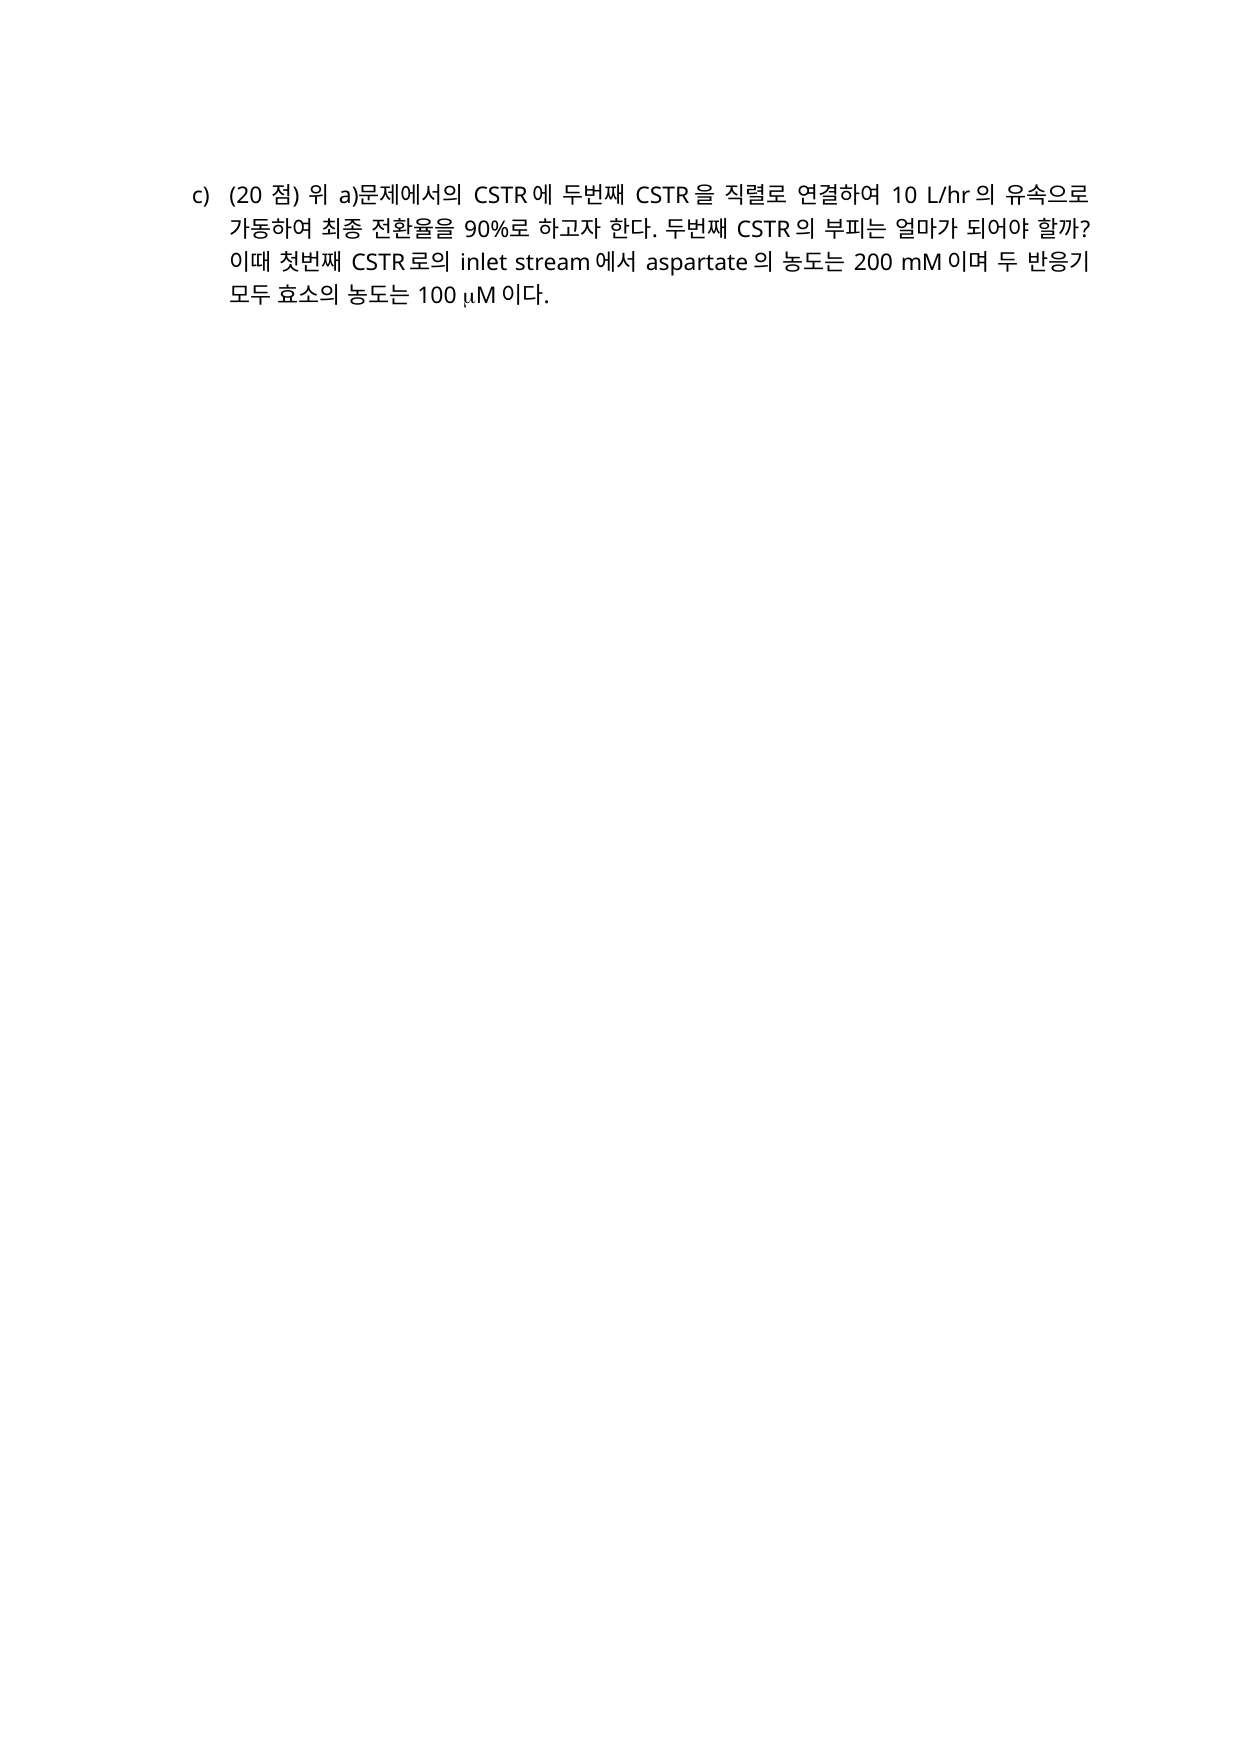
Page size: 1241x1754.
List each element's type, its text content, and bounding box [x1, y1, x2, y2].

list (20 점) 위 a)문제에서의 CSTR에 두번째 CSTR을 직렬로 연결하여 10 L/hr의 유속으로 가동하여 최종 전환율을 90%로 하고자 한다. 두번째 CSTR의 부피는 얼마가 되어야 할까? 이때 첫번째 CSTR로의 inlet stream에서 aspartate의 농도는 200 mM이며 두 반응기 모두 효소의 농도는 100 M이다. [192, 177, 1090, 311]
